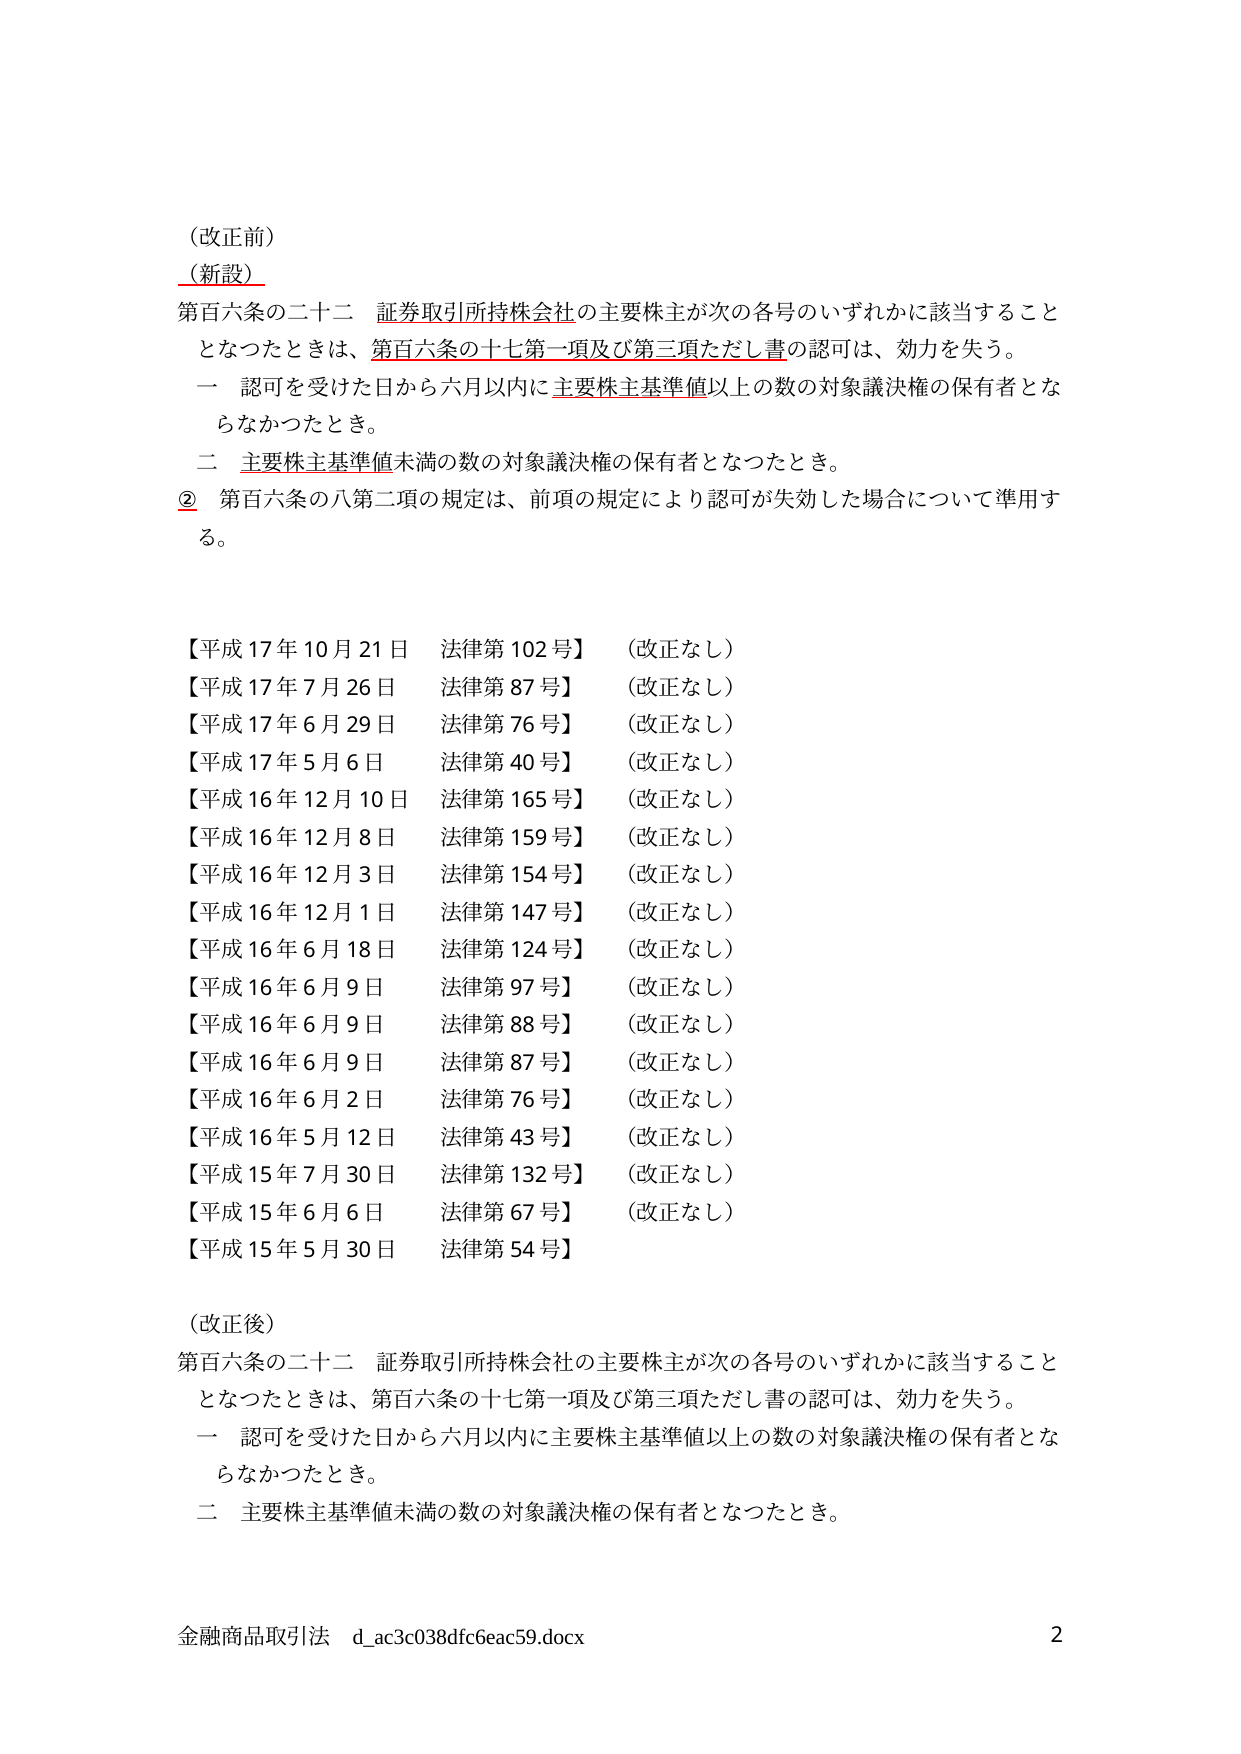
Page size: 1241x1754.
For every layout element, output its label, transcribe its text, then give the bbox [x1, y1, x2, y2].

text （改正前） [177, 217, 1063, 254]
text ② 第百六条の八第二項の規定は、前項の規定により認可が失効した場合について準用する。 [177, 479, 1063, 554]
text 【平成16年12月8日 法律第159号】 （改正なし） [177, 817, 1063, 854]
text （新設） [177, 254, 1063, 292]
text 【平成17年7月26日 法律第87号】 （改正なし） [177, 667, 1063, 704]
text 【平成16年6月18日 法律第124号】 （改正なし） [177, 929, 1063, 967]
text 【平成16年6月9日 法律第87号】 （改正なし） [177, 1042, 1063, 1079]
text 【平成17年5月6日 法律第40号】 （改正なし） [177, 742, 1063, 779]
text 【平成15年5月30日 法律第54号】 [177, 1229, 1063, 1267]
text 【平成16年5月12日 法律第43号】 （改正なし） [177, 1117, 1063, 1154]
text 【平成16年6月2日 法律第76号】 （改正なし） [177, 1079, 1063, 1117]
text 【平成17年10月21日 法律第102号】 （改正なし） [177, 629, 1063, 667]
text 【平成17年6月29日 法律第76号】 （改正なし） [177, 704, 1063, 742]
text 【平成16年6月9日 法律第88号】 （改正なし） [177, 1004, 1063, 1042]
text 一 認可を受けた日から六月以内に主要株主基準値以上の数の対象議決権の保有者とならなかつたとき。 [196, 367, 1063, 442]
text 【平成16年12月10日 法律第165号】 （改正なし） [177, 779, 1063, 817]
text 【平成16年12月1日 法律第147号】 （改正なし） [177, 892, 1063, 929]
text 第百六条の二十二 証券取引所持株会社の主要株主が次の各号のいずれかに該当することとなつたときは、第百六条の十七第一項及び第三項ただし書の認可は、効力を失う。 [177, 292, 1063, 367]
text 【平成16年12月3日 法律第154号】 （改正なし） [177, 854, 1063, 892]
text 【平成15年6月6日 法律第67号】 （改正なし） [177, 1192, 1063, 1229]
text 一 認可を受けた日から六月以内に主要株主基準値以上の数の対象議決権の保有者とならなかつたとき。 [196, 1417, 1063, 1492]
text （改正後） [177, 1304, 1063, 1342]
text 二 主要株主基準値未満の数の対象議決権の保有者となつたとき。 [196, 1492, 1063, 1529]
text 二 主要株主基準値未満の数の対象議決権の保有者となつたとき。 [196, 442, 1063, 479]
text 第百六条の二十二 証券取引所持株会社の主要株主が次の各号のいずれかに該当することとなつたときは、第百六条の十七第一項及び第三項ただし書の認可は、効力を失う。 [177, 1342, 1063, 1417]
text 【平成15年7月30日 法律第132号】 （改正なし） [177, 1154, 1063, 1192]
text 【平成16年6月9日 法律第97号】 （改正なし） [177, 967, 1063, 1004]
